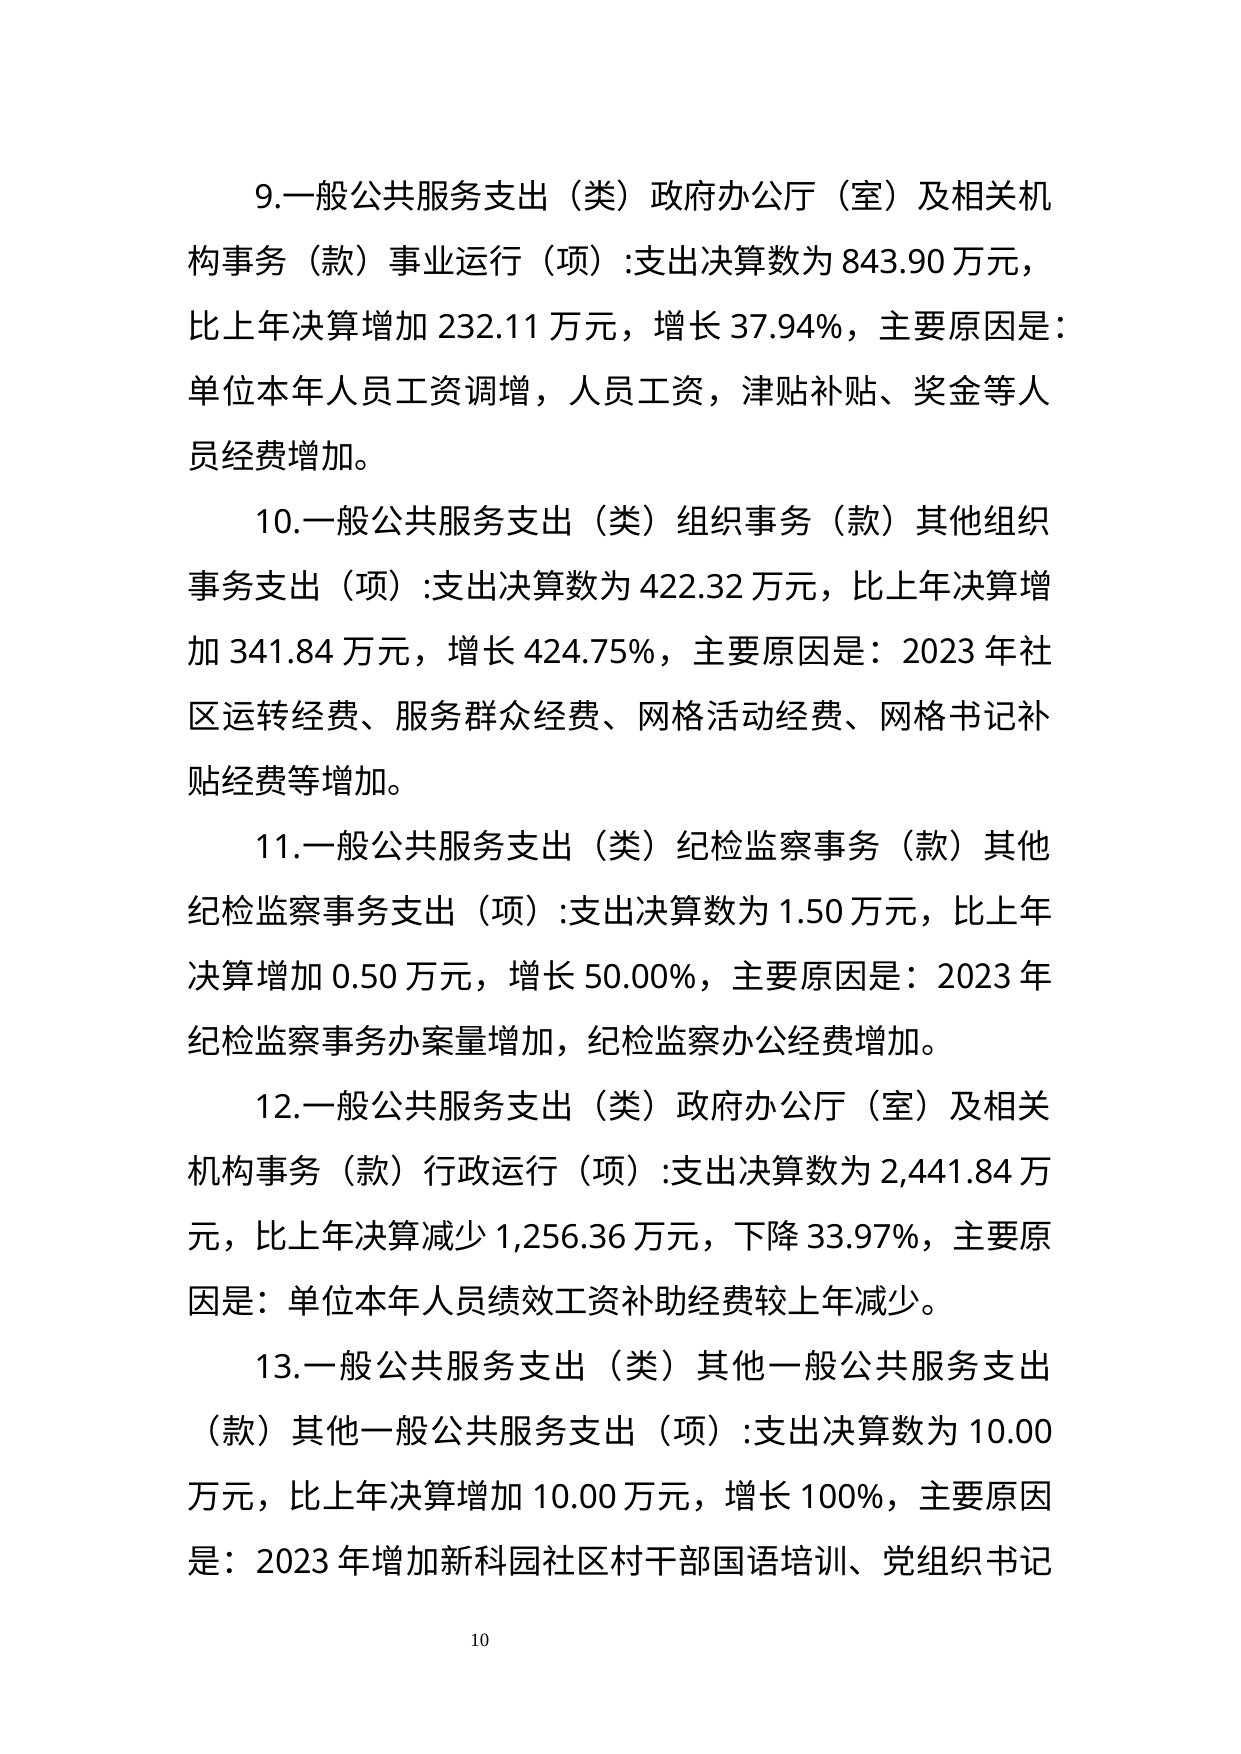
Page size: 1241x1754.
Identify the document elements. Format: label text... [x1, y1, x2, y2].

text 11.一般公共服务支出（类）纪检监察事务（款）其他纪检监察事务支出（项）:支出决算数为1.50万元，比上年决算增加0.50万元，增长50.00%，主要原因是：2023年纪检监察事务办案量增加，纪检监察办公经费增加。 [187, 812, 1053, 1072]
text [187, 1332, 1053, 1592]
text 12.一般公共服务支出（类）政府办公厅（室）及相关机构事务（款）行政运行（项）:支出决算数为2,441.84万元，比上年决算减少1,256.36万元，下降33.97%，主要原因是：单位本年人员绩效工资补助经费较上年减少。 [187, 1072, 1053, 1332]
text 9.一般公共服务支出（类）政府办公厅（室）及相关机构事务（款）事业运行（项）:支出决算数为843.90万元，比上年决算增加232.11万元，增长37.94%，主要原因是：单位本年人员工资调增，人员工资，津贴补贴、奖金等人员经费增加。 [187, 162, 1053, 487]
text 10.一般公共服务支出（类）组织事务（款）其他组织事务支出（项）:支出决算数为422.32万元，比上年决算增加341.84万元，增长424.75%，主要原因是：2023年社区运转经费、服务群众经费、网格活动经费、网格书记补贴经费等增加。 [187, 487, 1053, 812]
